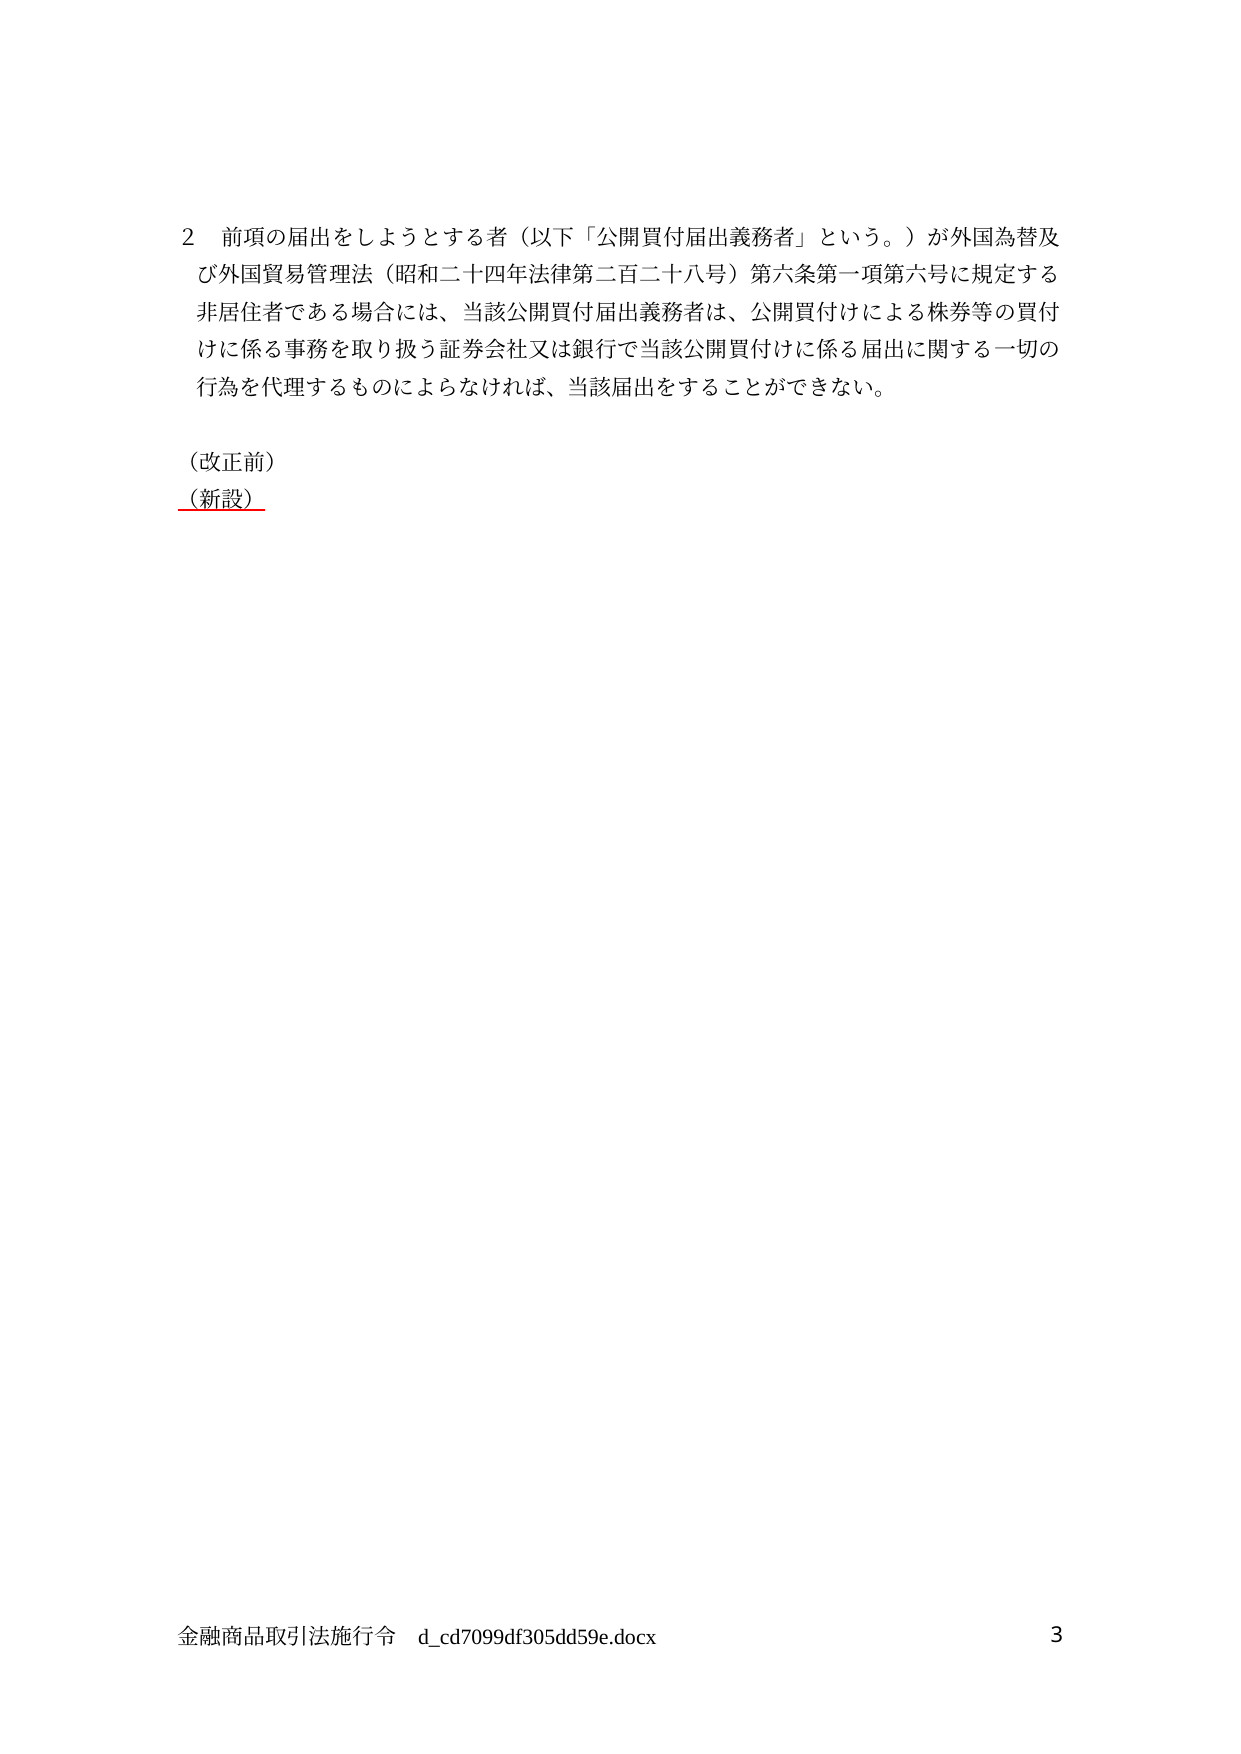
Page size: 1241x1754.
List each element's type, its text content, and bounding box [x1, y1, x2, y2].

text （新設） [177, 479, 1063, 517]
text ２ 前項の届出をしようとする者（以下「公開買付届出義務者」という。）が外国為替及び外国貿易管理法（昭和二十四年法律第二百二十八号）第六条第一項第六号に規定する非居住者である場合には、当該公開買付届出義務者は、公開買付けによる株券等の買付けに係る事務を取り扱う証券会社又は銀行で当該公開買付けに係る届出に関する一切の行為を代理するものによらなければ、当該届出をすることができない。 [177, 217, 1063, 404]
text （改正前） [177, 442, 1063, 479]
